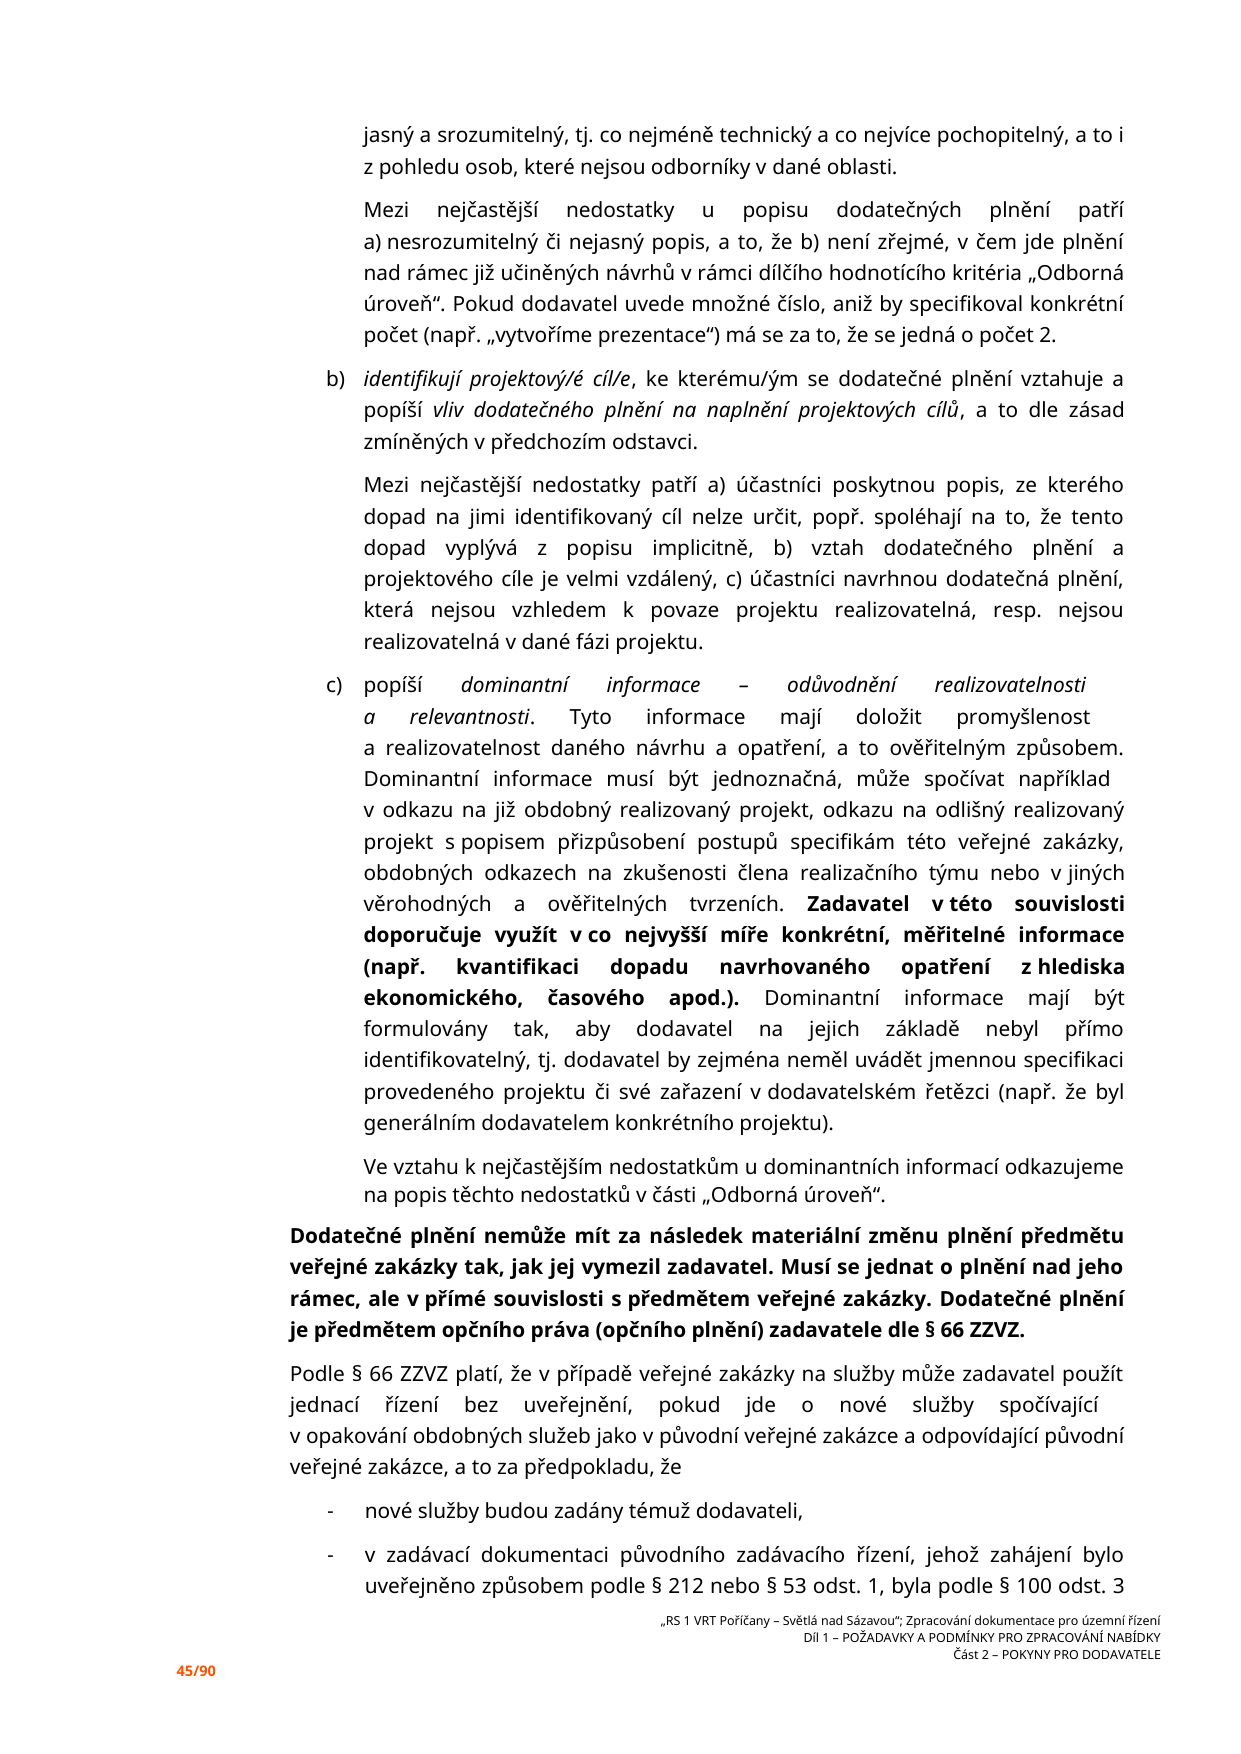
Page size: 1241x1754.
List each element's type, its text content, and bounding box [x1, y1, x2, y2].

text Ve vztahu k nejčastějším nedostatkům u dominantních informací odkazujeme na popis těchto nedostatků v části „Odborná úroveň“. [363, 1152, 1125, 1209]
text Mezi nejčastější nedostatky patří a) účastníci poskytnou popis, ze kterého dopad na jimi identifikovaný cíl nelze určit, popř. spoléhají na to, že tento dopad vyplývá z popisu implicitně, b) vztah dodatečného plnění a projektového cíle je velmi vzdálený, c) účastníci navrhnou dodatečná plnění, která nejsou vzhledem k povaze projektu realizovatelná, resp. nejsou realizovatelná v dané fázi projektu. [363, 471, 1125, 655]
text Mezi nejčastější nedostatky u popisu dodatečných plnění patří a) nesrozumitelný či nejasný popis, a to, že b) není zřejmé, v čem jde plnění nad rámec již učiněných návrhů v rámci dílčího hodnotícího kritéria „Odborná úroveň“. Pokud dodavatel uvede množné číslo, aniž by specifikoval konkrétní počet (např. „vytvoříme prezentace“) má se za to, že se jedná o počet 2. [363, 196, 1125, 349]
list identifikují projektový/é cíl/e, ke kterému/ým se dodatečné plnění vztahuje a popíší vliv dodatečného plnění na naplnění projektových cílů, a to dle zásad zmíněných v předchozím odstavci. [326, 364, 1125, 455]
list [319, 121, 1125, 180]
list nové služby budou zadány témuž dodavateli, [327, 1496, 1125, 1525]
list popíší dominantní informace – odůvodnění realizovatelnosti a relevantnosti. Tyto informace mají doložit promyšlenost a realizovatelnost daného návrhu a opatření, a to ověřitelným způsobem. Dominantní informace musí být jednoznačná, může spočívat například v odkazu na již obdobný realizovaný projekt, odkazu na odlišný realizovaný projekt s popisem přizpůsobení postupů specifikám této veřejné zakázky, obdobných odkazech na zkušenosti člena realizačního týmu nebo v jiných věrohodných a ověřitelných tvrzeních. Zadavatel v této souvislosti doporučuje využít v co nejvyšší míře konkrétní, měřitelné informace (např. kvantifikaci dopadu navrhovaného opatření z hlediska ekonomického, časového apod.). Dominantní informace mají být formulovány tak, aby dodavatel na jejich základě nebyl přímo identifikovatelný, tj. dodavatel by zejména neměl uvádět jmennou specifikaci provedeného projektu či své zařazení v dodavatelském řetězci (např. že byl generálním dodavatelem konkrétního projektu). [326, 671, 1125, 1137]
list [327, 1540, 1125, 1600]
text Dodatečné plnění nemůže mít za následek materiální změnu plnění předmětu veřejné zakázky tak, jak jej vymezil zadavatel. Musí se jednat o plnění nad jeho rámec, ale v přímé souvislosti s předmětem veřejné zakázky. Dodatečné plnění je předmětem opčního práva (opčního plnění) zadavatele dle § 66 ZZVZ. [289, 1221, 1125, 1343]
text Podle § 66 ZZVZ platí, že v případě veřejné zakázky na služby může zadavatel použít jednací řízení bez uveřejnění, pokud jde o nové služby spočívající v opakování obdobných služeb jako v původní veřejné zakázce a odpovídající původní veřejné zakázce, a to za předpokladu, že [289, 1359, 1125, 1481]
